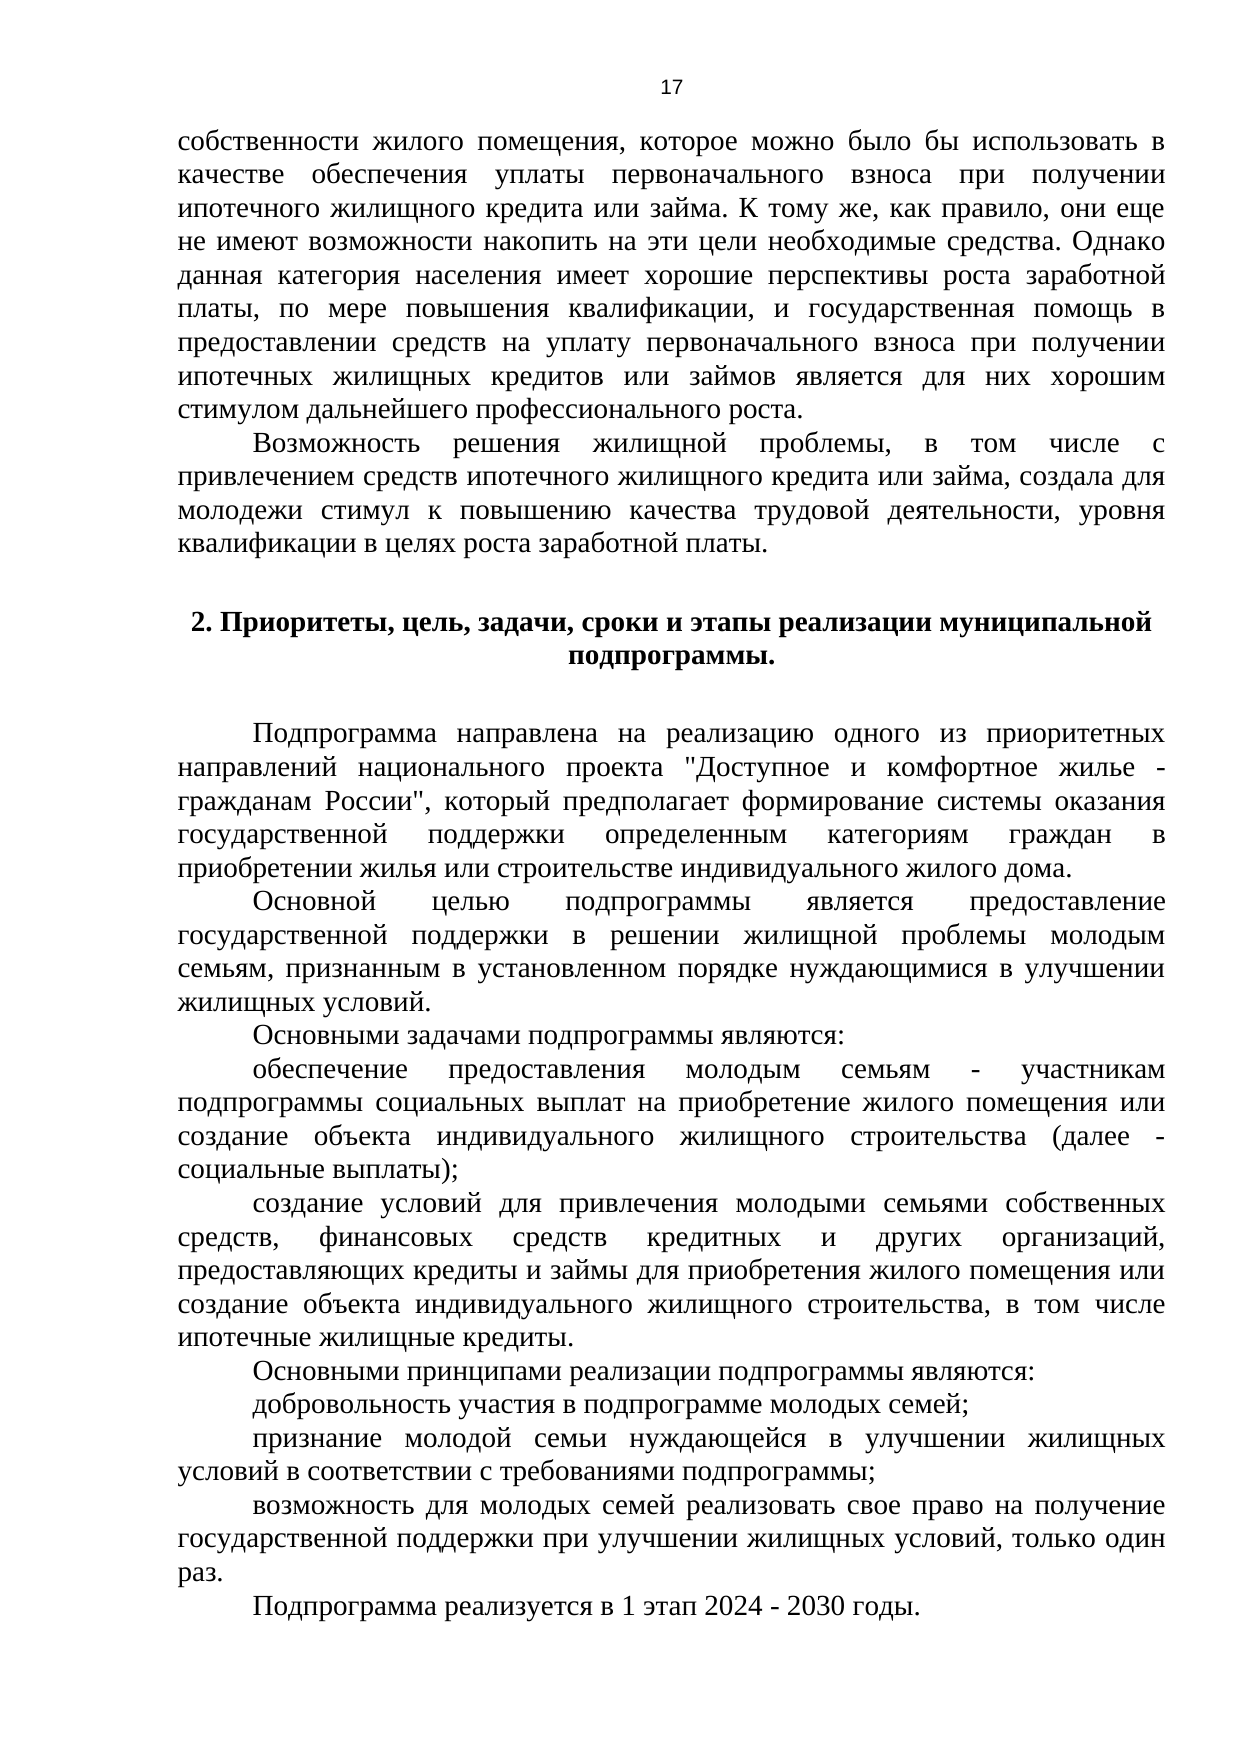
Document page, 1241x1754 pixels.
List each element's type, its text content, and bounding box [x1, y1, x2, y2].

text Основными задачами подпрограммы являются: [177, 1017, 1166, 1051]
subtitle 2. Приоритеты, цель, задачи, сроки и этапы реализации муниципальной подпрограммы. [177, 604, 1166, 671]
text Подпрограмма направлена на реализацию одного из приоритетных направлений национального проекта "Доступное и комфортное жилье - гражданам России", который предполагает формирование системы оказания государственной поддержки определенным категориям граждан в приобретении жилья или строительстве индивидуального жилого дома. [177, 716, 1166, 883]
text добровольность участия в подпрограмме молодых семей; [177, 1386, 1166, 1420]
text Подпрограмма реализуется в 1 этап 2024 - 2030 годы. [177, 1588, 1166, 1621]
text возможность для молодых семей реализовать свое право на получение государственной поддержки при улучшении жилищных условий, только один раз. [177, 1487, 1166, 1588]
text обеспечение предоставления молодым семьям - участникам подпрограммы социальных выплат на приобретение жилого помещения или создание объекта индивидуального жилищного строительства (далее - социальные выплаты); [177, 1051, 1166, 1185]
text создание условий для привлечения молодыми семьями собственных средств, финансовых средств кредитных и других организаций, предоставляющих кредиты и займы для приобретения жилого помещения или создание объекта индивидуального жилищного строительства, в том числе ипотечные жилищные кредиты. [177, 1185, 1166, 1353]
text Основной целью подпрограммы является предоставление государственной поддержки в решении жилищной проблемы молодым семьям, признанным в установленном порядке нуждающимися в улучшении жилищных условий. [177, 883, 1166, 1017]
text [177, 123, 1166, 425]
text признание молодой семьи нуждающейся в улучшении жилищных условий в соответствии с требованиями подпрограммы; [177, 1420, 1166, 1487]
text Основными принципами реализации подпрограммы являются: [177, 1353, 1166, 1386]
text Возможность решения жилищной проблемы, в том числе с привлечением средств ипотечного жилищного кредита или займа, создала для молодежи стимул к повышению качества трудовой деятельности, уровня квалификации в целях роста заработной платы. [177, 425, 1166, 559]
